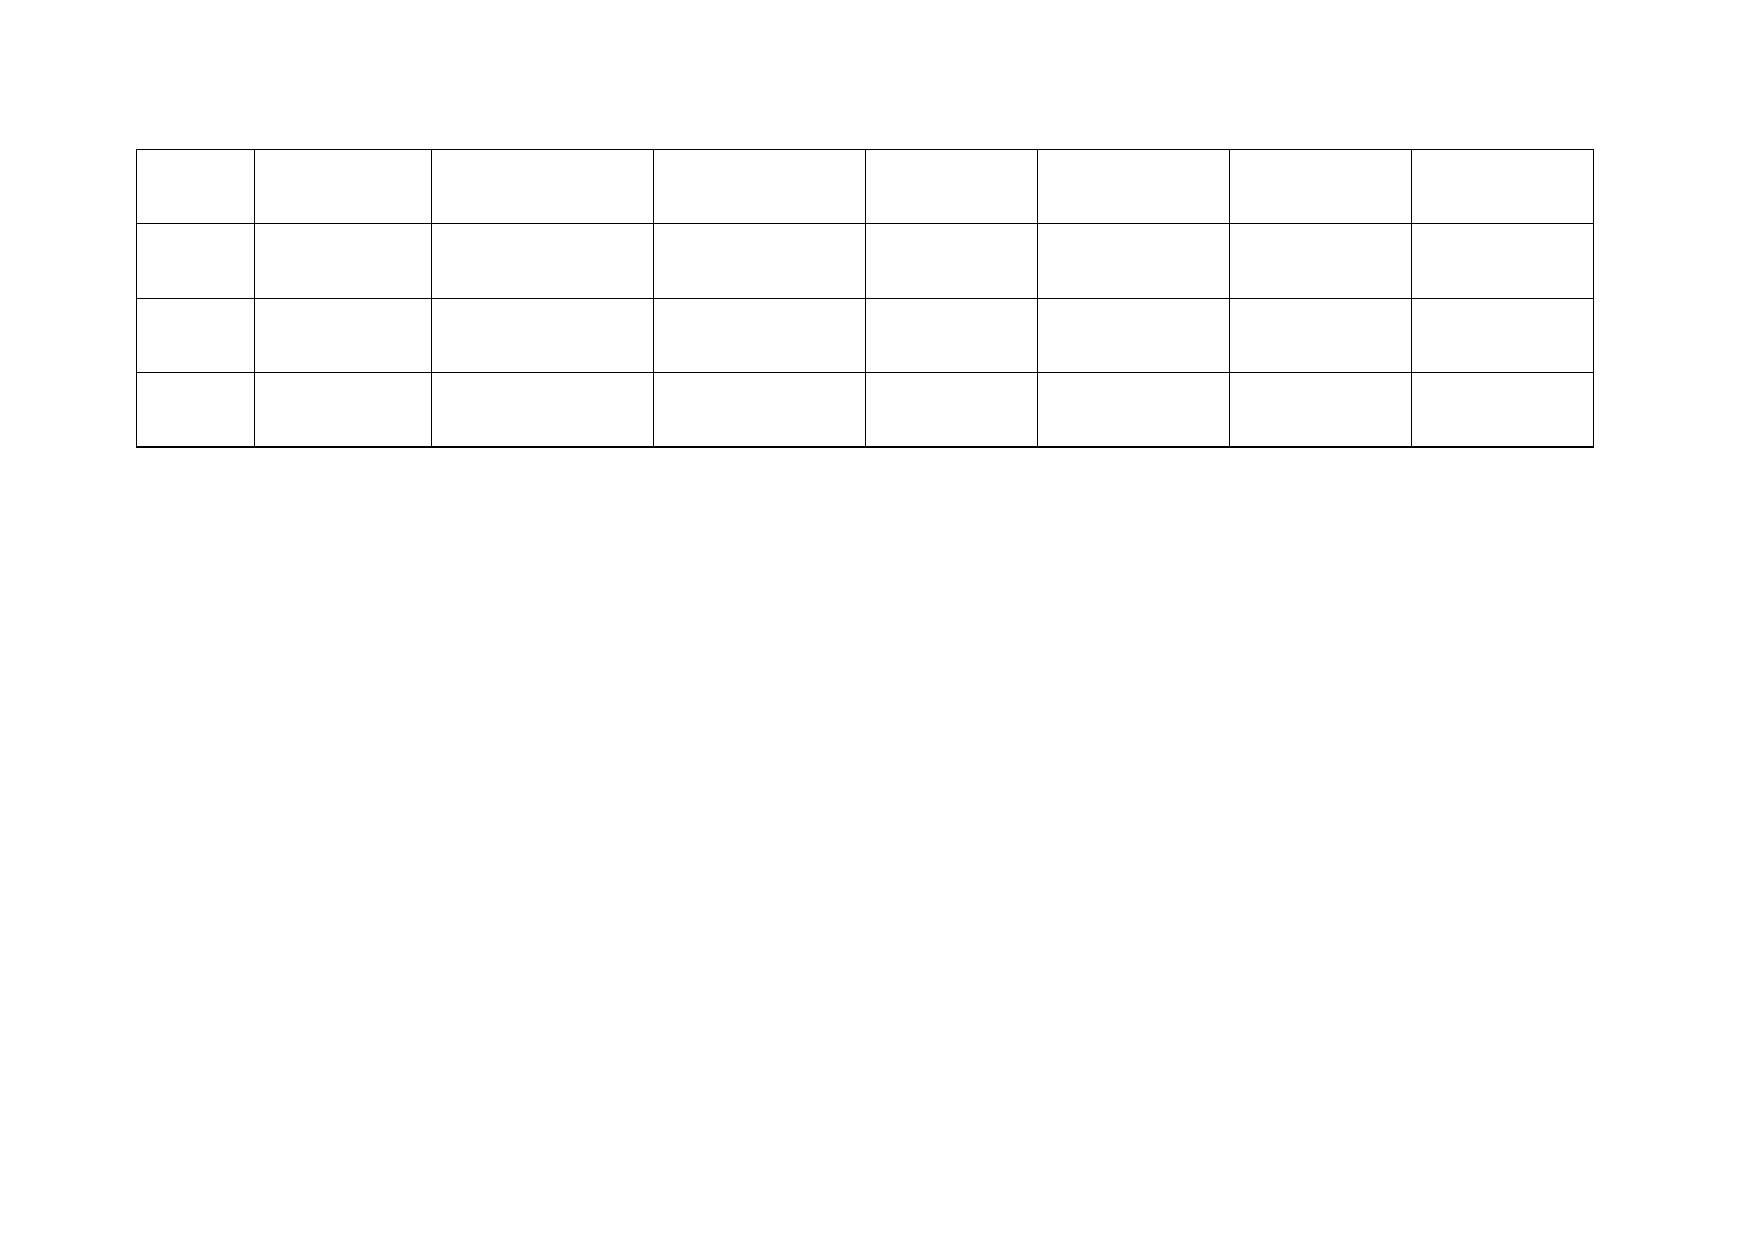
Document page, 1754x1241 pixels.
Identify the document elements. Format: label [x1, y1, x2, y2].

table_cell [255, 224, 431, 298]
table_cell [137, 299, 254, 372]
table_cell [1038, 299, 1229, 372]
table_cell [1412, 224, 1593, 298]
table_cell [432, 224, 653, 298]
table_cell [654, 224, 865, 298]
table_cell [866, 150, 1037, 223]
table_cell [1038, 373, 1229, 446]
table_cell [1230, 224, 1411, 298]
table_cell [654, 299, 865, 372]
table_cell [1230, 299, 1411, 372]
table_cell [1038, 224, 1229, 298]
table_cell [255, 150, 431, 223]
table_cell [1230, 150, 1411, 223]
table_cell [866, 373, 1037, 446]
table_cell [432, 373, 653, 446]
table_cell [654, 373, 865, 446]
table_cell [432, 150, 653, 223]
table_cell [866, 299, 1037, 372]
table_cell [137, 224, 254, 298]
table_cell [255, 299, 431, 372]
table_cell [1038, 150, 1229, 223]
table_cell [1412, 299, 1593, 372]
table_cell [654, 150, 865, 223]
table_cell [1412, 373, 1593, 446]
table_cell [137, 373, 254, 446]
table_cell [432, 299, 653, 372]
table_cell [255, 373, 431, 446]
table_cell [866, 224, 1037, 298]
table_cell [1412, 150, 1593, 223]
table_cell [137, 150, 254, 223]
table_cell [1230, 373, 1411, 446]
